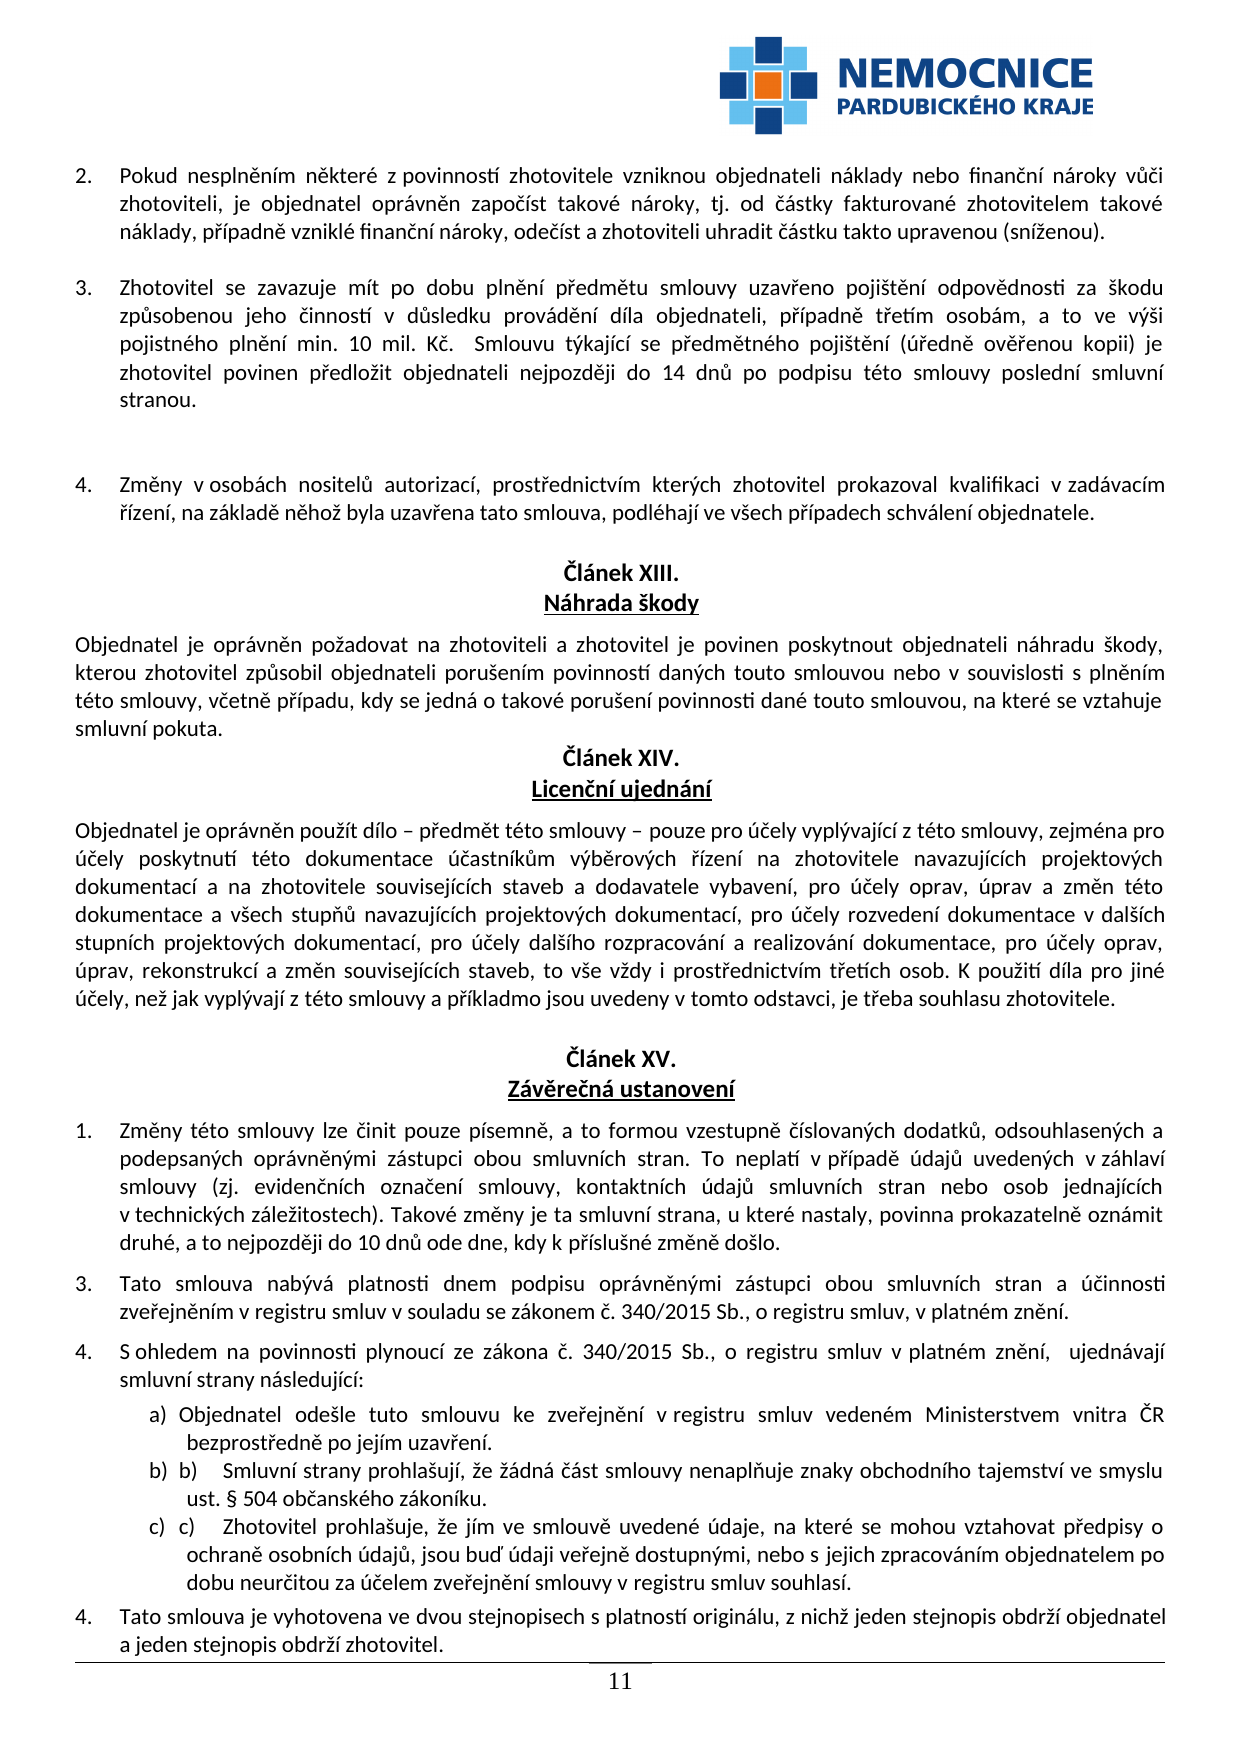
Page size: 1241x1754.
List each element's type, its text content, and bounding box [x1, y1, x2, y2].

list b) Smluvní strany prohlašují, že žádná část smlouvy nenaplňuje znaky obchodního tajemství ve smyslu ust. § 504 občanského zákoníku. [149, 1456, 1165, 1512]
text 3. Tato smlouva nabývá platnosti dnem podpisu oprávněnými zástupci obou smluvních stran a účinnosti zveřejněním v registru smluv v souladu se zákonem č. 340/2015 Sb., o registru smluv, v platném znění. [75, 1269, 1168, 1325]
text 4. Změny v osobách nositelů autorizací, prostřednictvím kterých zhotovitel prokazoval kvalifikaci v zadávacím řízení, na základě něhož byla uzavřena tato smlouva, podléhají ve všech případech schválení objednatele. [75, 470, 1165, 526]
text 3. Zhotovitel se zavazuje mít po dobu plnění předmětu smlouvy uzavřeno pojištění odpovědnosti za škodu způsobenou jeho činností v důsledku provádění díla objednateli, případně třetím osobám, a to ve výši pojistného plnění min. 10 mil. Kč. Smlouvu týkající se předmětného pojištění (úředně ověřenou kopii) je zhotovitel povinen předložit objednateli nejpozději do 14 dnů po podpisu této smlouvy poslední smluvní stranou. [75, 273, 1165, 414]
text Závěrečná ustanovení [75, 1073, 1168, 1104]
text 1. Změny této smlouvy lze činit pouze písemně, a to formou vzestupně číslovaných dodatků, odsouhlasených a podepsaných oprávněnými zástupci obou smluvních stran. To neplatí v případě údajů uvedených v záhlaví smlouvy (zj. evidenčních označení smlouvy, kontaktních údajů smluvních stran nebo osob jednajících v technických záležitostech). Takové změny je ta smluvní strana, u které nastaly, povinna prokazatelně oznámit druhé, a to nejpozději do 10 dnů ode dne, kdy k příslušné změně došlo. [75, 1116, 1165, 1256]
text 2. Pokud nesplněním některé z povinností zhotovitele vzniknou objednateli náklady nebo finanční nároky vůči zhotoviteli, je objednatel oprávněn započíst takové nároky, tj. od částky fakturované zhotovitelem takové náklady, případně vzniklé finanční nároky, odečíst a zhotoviteli uhradit částku takto upravenou (sníženou). [75, 161, 1165, 246]
list c) Zhotovitel prohlašuje, že jím ve smlouvě uvedené údaje, na které se mohou vztahovat předpisy o ochraně osobních údajů, jsou buď údaji veřejně dostupnými, nebo s jejich zpracováním objednatelem po dobu neurčitou za účelem zveřejnění smlouvy v registru smluv souhlasí. [149, 1512, 1165, 1596]
list Objednatel odešle tuto smlouvu ke zveřejnění v registru smluv vedeném Ministerstvem vnitra ČR bezprostředně po jejím uzavření. [149, 1400, 1165, 1456]
text Článek XIII. [75, 557, 1168, 587]
text Článek XV. [75, 1043, 1168, 1073]
text 4. S ohledem na povinnosti plynoucí ze zákona č. 340/2015 Sb., o registru smluv v platném znění, ujednávají smluvní strany následující: [75, 1337, 1165, 1393]
text Náhrada škody [75, 587, 1168, 618]
text Objednatel je oprávněn požadovat na zhotoviteli a zhotovitel je povinen poskytnout objednateli náhradu škody, kterou zhotovitel způsobil objednateli porušením povinností daných touto smlouvou nebo v souvislosti s plněním této smlouvy, včetně případu, kdy se jedná o takové porušení povinnosti dané touto smlouvou, na které se vztahuje smluvní pokuta. [75, 631, 1165, 743]
text Článek XIV. [75, 743, 1168, 773]
picture [718, 35, 1093, 136]
text 4. Tato smlouva je vyhotovena ve dvou stejnopisech s platností originálu, z nichž jeden stejnopis obdrží objednatel a jeden stejnopis obdrží zhotovitel. [75, 1602, 1168, 1658]
text Objednatel je oprávněn použít dílo – předmět této smlouvy – pouze pro účely vyplývající z této smlouvy, zejména pro účely poskytnutí této dokumentace účastníkům výběrových řízení na zhotovitele navazujících projektových dokumentací a na zhotovitele souvisejících staveb a dodavatele vybavení, pro účely oprav, úprav a změn této dokumentace a všech stupňů navazujících projektových dokumentací, pro účely rozvedení dokumentace v dalších stupních projektových dokumentací, pro účely dalšího rozpracování a realizování dokumentace, pro účely oprav, úprav, rekonstrukcí a změn souvisejících staveb, to vše vždy i prostřednictvím třetích osob. K použití díla pro jiné účely, než jak vyplývají z této smlouvy a příkladmo jsou uvedeny v tomto odstavci, je třeba souhlasu zhotovitele. [75, 816, 1165, 1012]
text Licenční ujednání [75, 773, 1168, 804]
